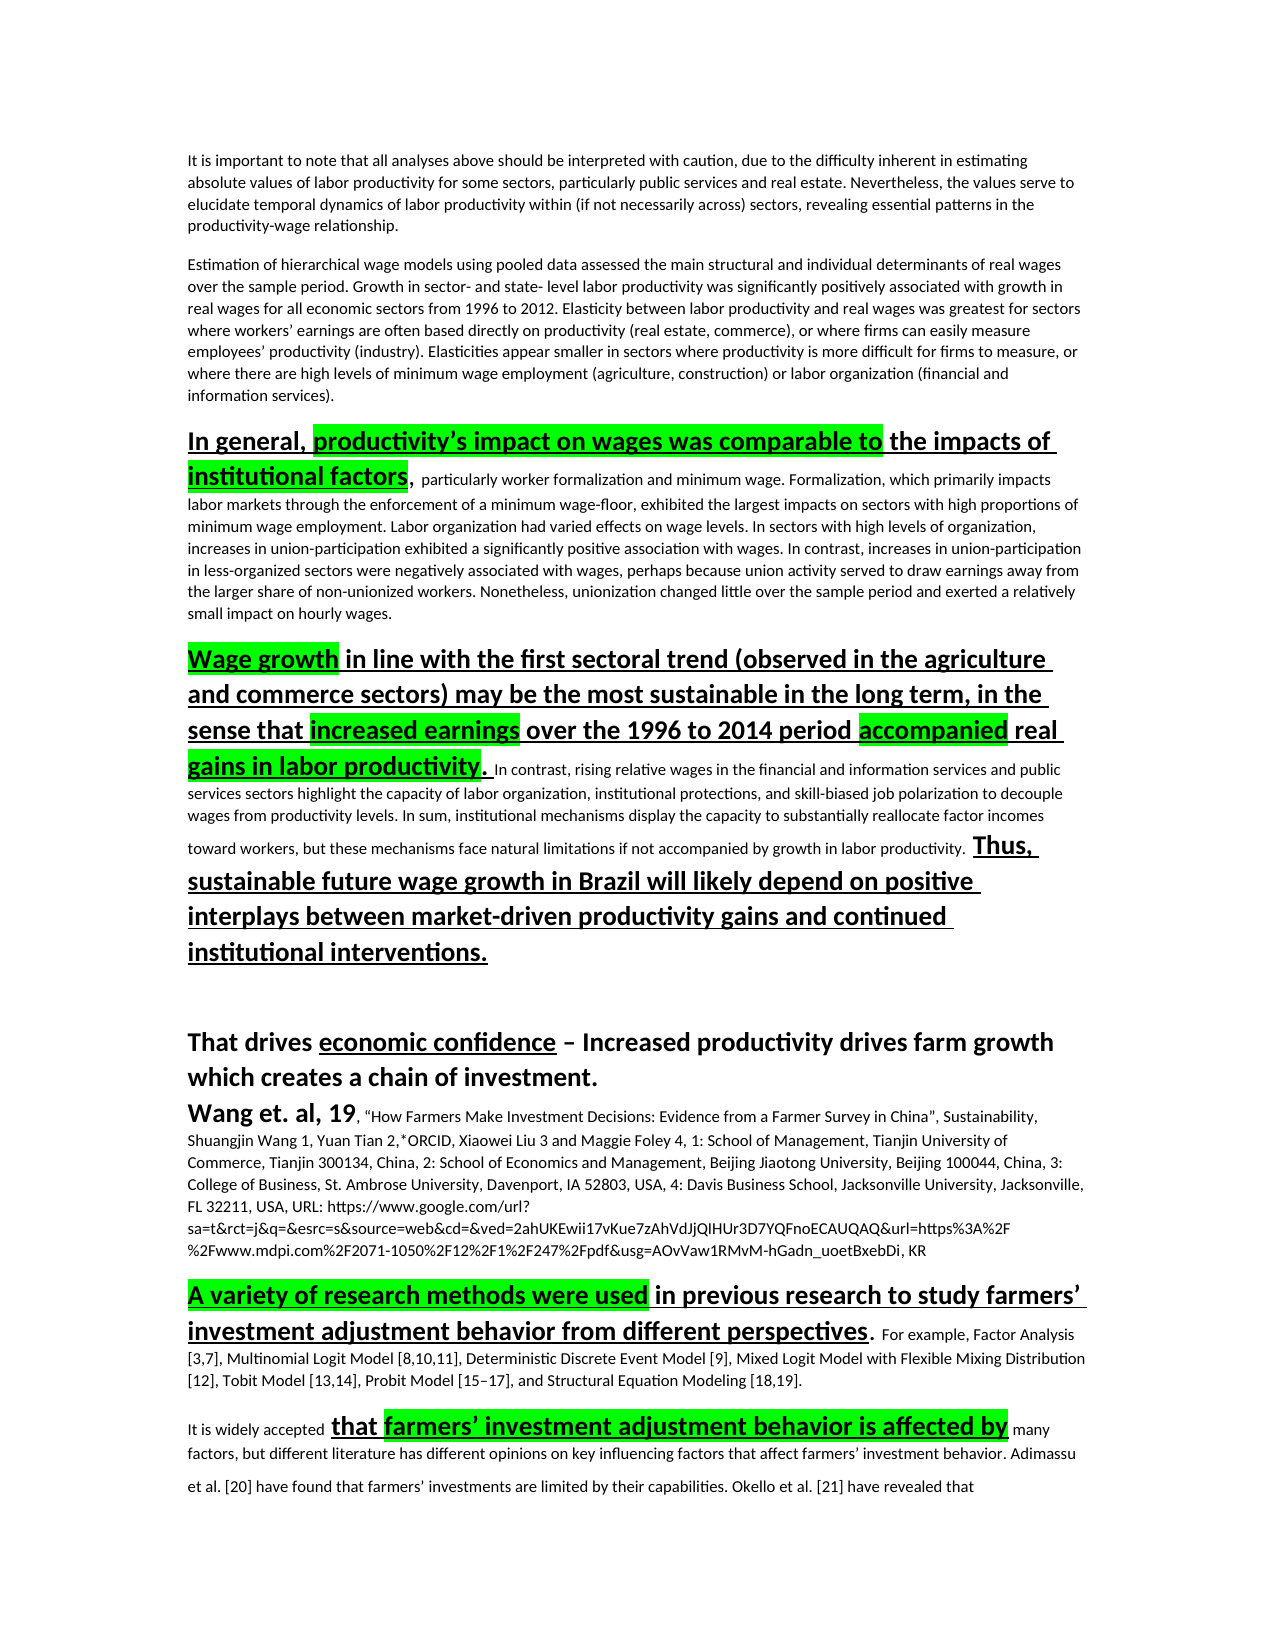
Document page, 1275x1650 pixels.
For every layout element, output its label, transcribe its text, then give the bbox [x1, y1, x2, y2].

text Estimation of hierarchical wage models using pooled data assessed the main structural and individual determinants of real wages over the sample period. Growth in sector- and state- level labor productivity was significantly positively associated with growth in real wages for all economic sectors from 1996 to 2012. Elasticity between labor productivity and real wages was greatest for sectors where workers’ earnings are often based directly on productivity (real estate, commerce), or where firms can easily measure employees’ productivity (industry). Elasticities appear smaller in sectors where productivity is more difficult for firms to measure, or where there are high levels of minimum wage employment (agriculture, construction) or labor organization (financial and information services). [187, 254, 1087, 406]
subtitle That drives economic confidence – Increased productivity drives farm growth which creates a chain of investment. [187, 1025, 1087, 1093]
text A variety of research methods were used in previous research to study farmers’ investment adjustment behavior from different perspectives. For example, Factor Analysis [3,7], Multinomial Logit Model [8,10,11], Deterministic Discrete Event Model [9], Mixed Logit Model with Flexible Mixing Distribution [12], Tobit Model [13,14], Probit Model [15–17], and Structural Equation Modeling [18,19]. [187, 1308, 1087, 1391]
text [187, 1409, 1087, 1499]
text It is important to note that all analyses above should be interpreted with caution, due to the difficulty inherent in estimating absolute values of labor productivity for some sectors, particularly public services and real estate. Nevertheless, the values serve to elucidate temporal dynamics of labor productivity within (if not necessarily across) sectors, revealing essential patterns in the productivity-wage relationship. [187, 150, 1087, 236]
text A variety of research methods were used in previous research to study farmers’ investment adjustment behavior from different perspectives. For example, Factor Analysis [3,7], Multinomial Logit Model [8,10,11], Deterministic Discrete Event Model [9], Mixed Logit Model with Flexible Mixing Distribution [12], Tobit Model [13,14], Probit Model [15–17], and Structural Equation Modeling [18,19]. [187, 1278, 1087, 1307]
text Wage growth in line with the first sectoral trend (observed in the agriculture and commerce sectors) may be the most sustainable in the long term, in the sense that increased earnings over the 1996 to 2014 period accompanied real gains in labor productivity. In contrast, rising relative wages in the financial and information services and public services sectors highlight the capacity of labor organization, institutional protections, and skill-biased job polarization to decouple wages from productivity levels. In sum, institutional mechanisms display the capacity to substantially reallocate factor incomes toward workers, but these mechanisms face natural limitations if not accompanied by growth in labor productivity. Thus, sustainable future wage growth in Brazil will likely depend on positive interplays between market-driven productivity gains and continued institutional interventions. [187, 642, 1087, 968]
text Wang et. al, 19, “How Farmers Make Investment Decisions: Evidence from a Farmer Survey in China”, Sustainability, Shuangjin Wang 1, Yuan Tian 2,*ORCID, Xiaowei Liu 3 and Maggie Foley 4, 1: School of Management, Tianjin University of Commerce, Tianjin 300134, China, 2: School of Economics and Management, Beijing Jiaotong University, Beijing 100044, China, 3: College of Business, St. Ambrose University, Davenport, IA 52803, USA, 4: Davis Business School, Jacksonville University, Jacksonville, FL 32211, USA, URL: https://www.google.com/url?sa=t&rct=j&q=&esrc=s&source=web&cd=&ved=2ahUKEwii17vKue7zAhVdJjQIHUr3D7YQFnoECAUQAQ&url=https%3A%2F%2Fwww.mdpi.com%2F2071-1050%2F12%2F1%2F247%2Fpdf&usg=AOvVaw1RMvM-hGadn_uoetBxebDi, KR [187, 1096, 1087, 1260]
text In general, productivity’s impact on wages was comparable to the impacts of institutional factors, particularly worker formalization and minimum wage. Formalization, which primarily impacts labor markets through the enforcement of a minimum wage-floor, exhibited the largest impacts on sectors with high proportions of minimum wage employment. Labor organization had varied effects on wage levels. In sectors with high levels of organization, increases in union-participation exhibited a significantly positive association with wages. In contrast, increases in union-participation in less-organized sectors were negatively associated with wages, perhaps because union activity served to draw earnings away from the larger share of non-unionized workers. Nonetheless, unionization changed little over the sample period and exerted a relatively small impact on hourly wages. [187, 424, 1087, 624]
